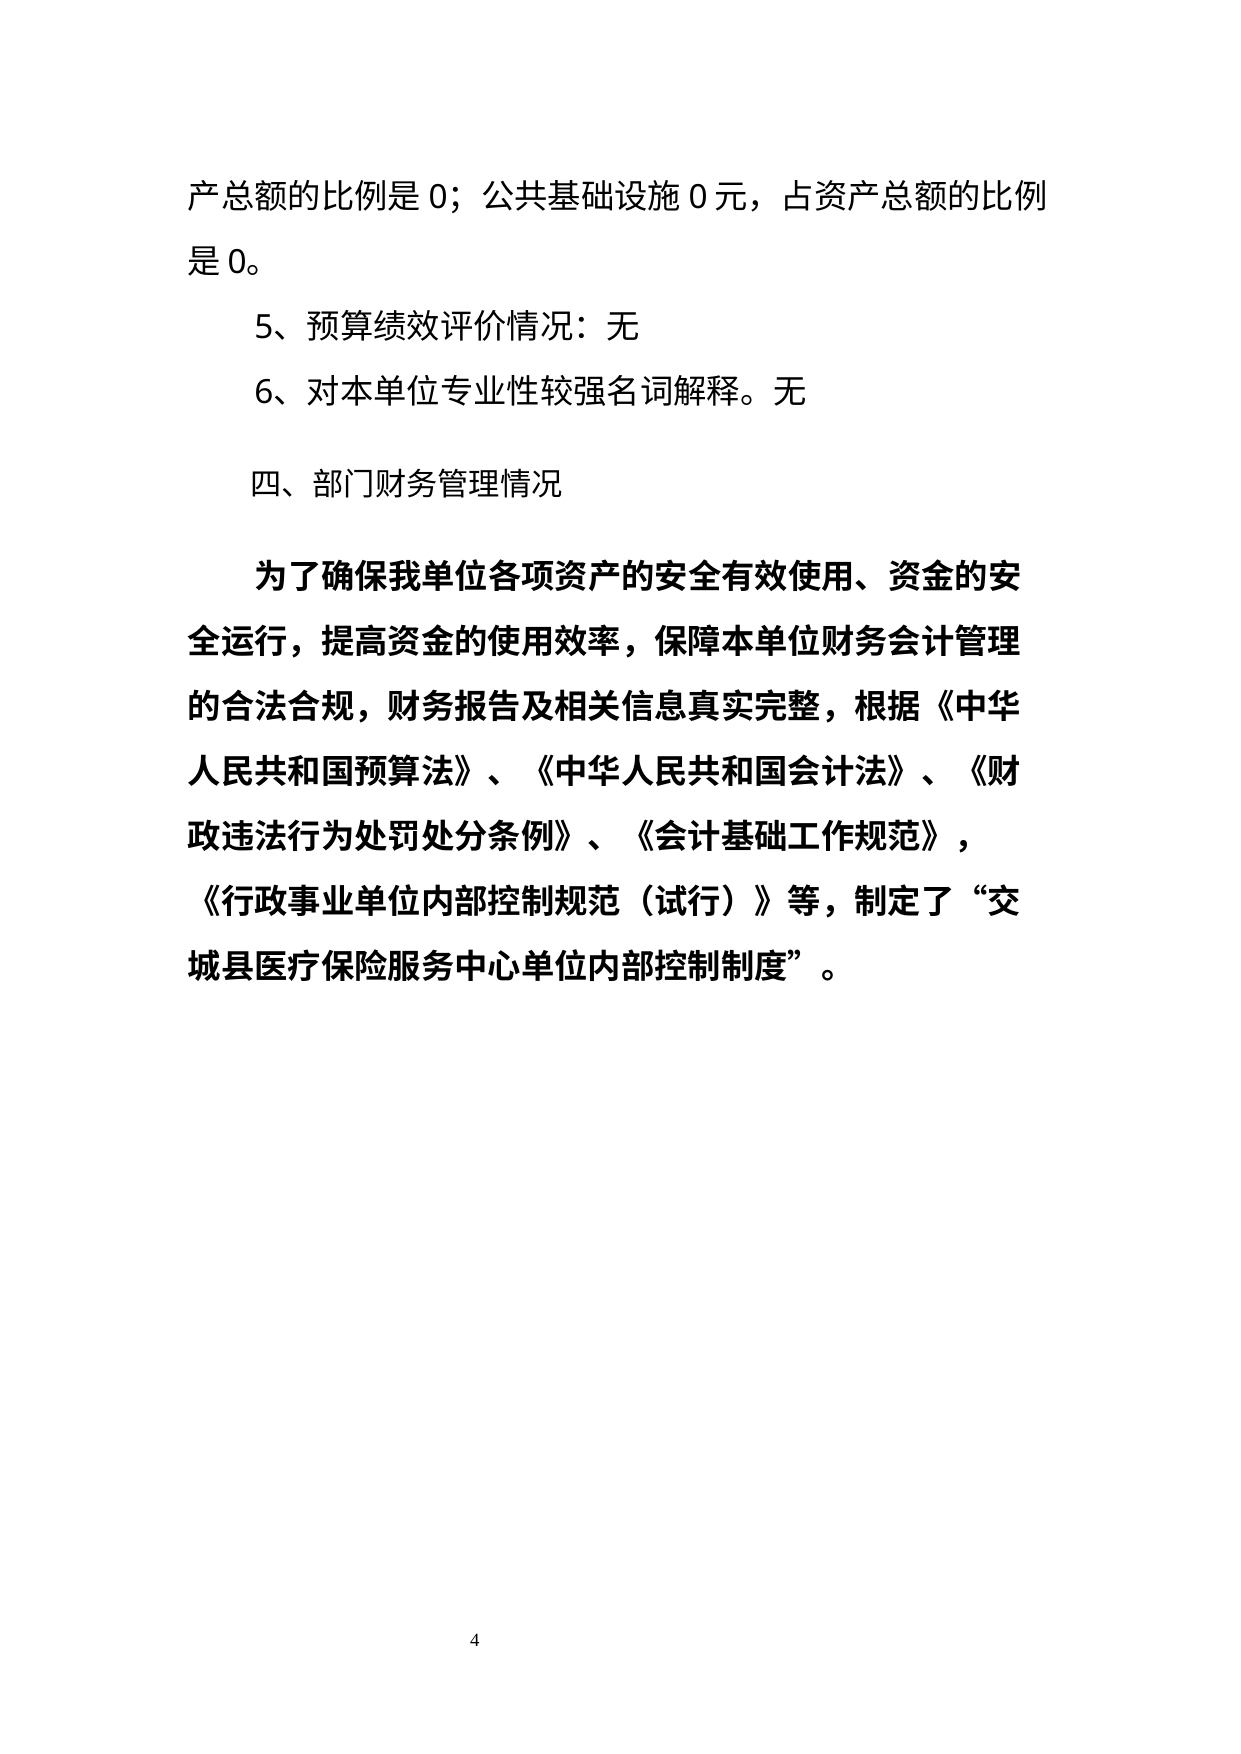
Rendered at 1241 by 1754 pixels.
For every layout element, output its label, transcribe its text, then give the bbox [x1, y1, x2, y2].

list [187, 162, 1053, 292]
text 为了确保我单位各项资产的安全有效使用、资金的安全运行，提高资金的使用效率，保障本单位财务会计管理的合法合规，财务报告及相关信息真实完整，根据《中华人民共和国预算法》、《中华人民共和国会计法》、《财政违法行为处罚处分条例》、《会计基础工作规范》，《行政事业单位内部控制规范（试行）》等，制定了“交城县医疗保险服务中心单位内部控制制度”。 [187, 541, 1053, 996]
list 6、对本单位专业性较强名词解释。无 [187, 357, 1053, 422]
subtitle 部门财务管理情况 [187, 449, 1053, 514]
list 5、预算绩效评价情况：无 [187, 292, 1053, 357]
